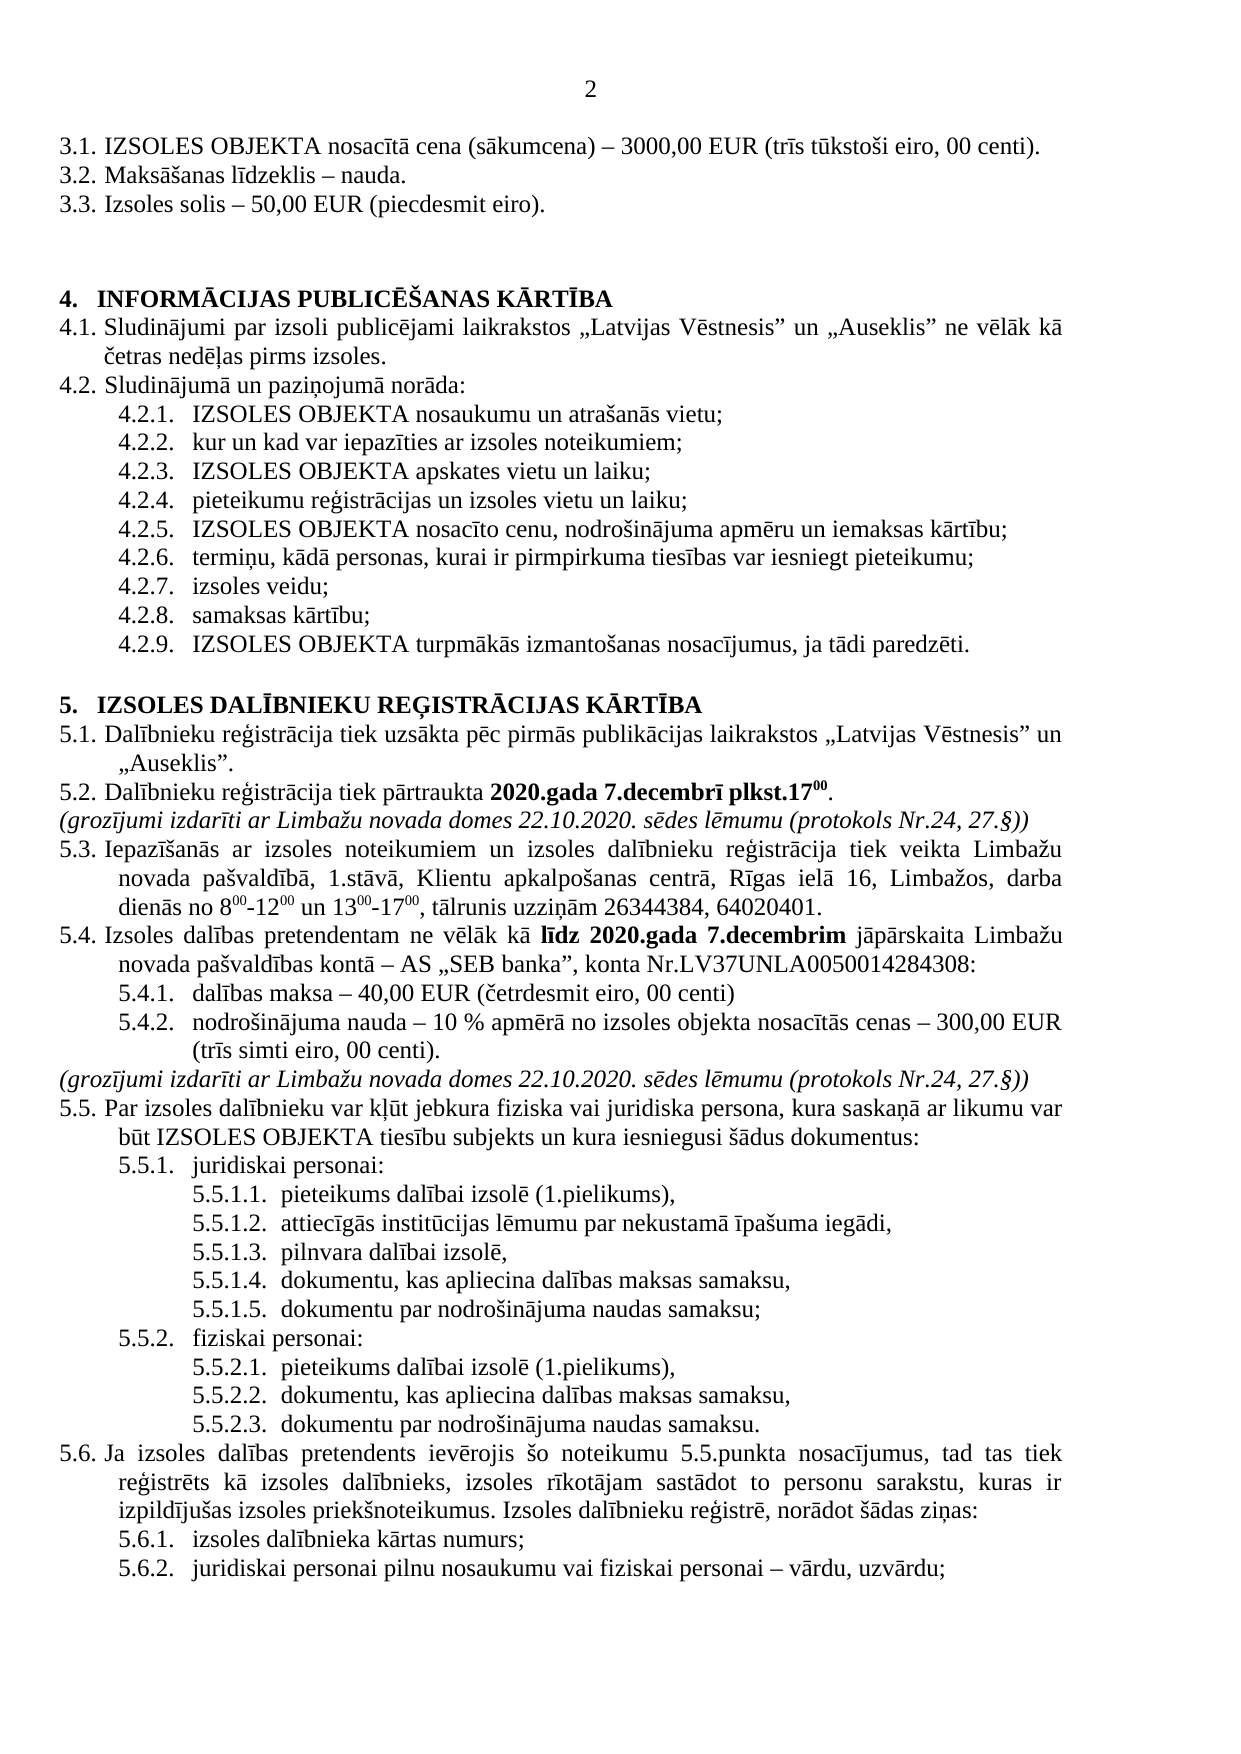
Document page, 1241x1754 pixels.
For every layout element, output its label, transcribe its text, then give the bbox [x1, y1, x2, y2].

list juridiskai personai: [118, 1150, 1063, 1179]
list INFORMĀCIJAS PUBLICĒŠANAS KĀRTĪBA [59, 284, 1063, 312]
list izsolES objekta turpmākās izmantošanas nosacījumus, ja tādi paredzēti. [118, 629, 1063, 657]
list IZSOLES OBJEKTA nosacītā cena (sākumcena) – 3000,00 EUR (trīs tūkstoši eiro, 00 centi). [59, 131, 1063, 160]
list dokumentu, kas apliecina dalības maksas samaksu, [192, 1380, 1063, 1409]
text (grozījumi izdarīti ar Limbažu novada domes 22.10.2020. sēdes lēmumu (protokols Nr.24, 27.§)) [59, 805, 1063, 834]
list termiņu, kādā personas, kurai ir pirmpirkuma tiesības var iesniegt pieteikumu; [118, 542, 1063, 571]
list Sludinājumā un paziņojumā norāda: [59, 370, 1063, 399]
list Sludinājumi par izsoli publicējami laikrakstos „Latvijas Vēstnesis” un „Auseklis” ne vēlāk kā četras nedēļas pirms izsoles. [59, 312, 1063, 370]
list dokumentu, kas apliecina dalības maksas samaksu, [192, 1265, 1063, 1294]
list pilnvara dalībai izsolē, [192, 1237, 1063, 1265]
list attiecīgās institūcijas lēmumu par nekustamā īpašuma iegādi, [192, 1208, 1063, 1237]
list izsoles veidu; [118, 571, 1063, 600]
text (grozījumi izdarīti ar Limbažu novada domes 22.10.2020. sēdes lēmumu (protokols Nr.24, 27.§)) [59, 1064, 1063, 1093]
list Dalībnieku reģistrācija tiek uzsākta pēc pirmās publikācijas laikrakstos „Latvijas Vēstnesis” un „Auseklis”. [59, 719, 1063, 777]
list izsolES objekta nosacīto cenu, nodrošinājuma apmēru un iemaksas kārtību; [118, 514, 1063, 542]
list dokumentu par nodrošinājuma naudas samaksu; [192, 1294, 1063, 1323]
list Ja izsoles dalības pretendents ievērojis šo noteikumu 5.5.punkta nosacījumus, tad tas tiek reģistrēts kā izsoles dalībnieks, izsoles rīkotājam sastādot to personu sarakstu, kuras ir izpildījušas izsoles priekšnoteikumus. Izsoles dalībnieku reģistrē, norādot šādas ziņas: [59, 1438, 1063, 1524]
list pieteikums dalībai izsolē (1.pielikums), [192, 1352, 1063, 1380]
list pieteikumu reģistrācijas un izsoles vietu un laiku; [118, 485, 1063, 514]
list Iepazīšanās ar izsoles noteikumiem un izsoles dalībnieku reģistrācija tiek veikta Limbažu novada pašvaldībā, 1.stāvā, Klientu apkalpošanas centrā, Rīgas ielā 16, Limbažos, darba dienās no 800-1200 un 1300-1700, tālrunis uzziņām 26344384, 64020401. [59, 834, 1063, 920]
list Izsoles solis – 50,00 EUR (piecdesmit eiro). [59, 189, 1063, 218]
list Izsoles dalības pretendentam ne vēlāk kā līdz 2020.gada 7.decembrim jāpārskaita Limbažu novada pašvaldības kontā – AS „SEB banka”, konta Nr.LV37UNLA0050014284308: [59, 920, 1063, 978]
list kur un kad var iepazīties ar izsoles noteikumiem; [118, 427, 1063, 456]
list Maksāšanas līdzeklis – nauda. [59, 160, 1063, 189]
list pieteikums dalībai izsolē (1.pielikums), [192, 1179, 1063, 1208]
list Dalībnieku reģistrācija tiek pārtraukta 2020.gada 7.decembrī plkst.1700. [59, 777, 1063, 805]
list samaksas kārtību; [118, 600, 1063, 629]
list Par izsoles dalībnieku var kļūt jebkura fiziska vai juridiska persona, kura saskaņā ar likumu var būt IZSOLES OBJEKTA tiesību subjekts un kura iesniegusi šādus dokumentus: [59, 1093, 1063, 1150]
list fiziskai personai: [118, 1323, 1063, 1352]
list izsoles dalībnieka kārtas numurs; [118, 1524, 1063, 1553]
list izsoLES OBJEKTA apskates vietu un laiku; [118, 456, 1063, 485]
list dalības maksa – 40,00 EUR (četrdesmit eiro, 00 centi) [118, 978, 1063, 1007]
list juridiskai personai pilnu nosaukumu vai fiziskai personai – vārdu, uzvārdu; [118, 1553, 1063, 1582]
list IZSOLES DALĪBNIEKU REĢISTRĀCIJAS KĀRTĪBA [59, 690, 1063, 719]
list nodrošinājuma nauda – 10 % apmērā no izsoles objekta nosacītās cenas – 300,00 EUR (trīs simti eiro, 00 centi). [118, 1007, 1063, 1064]
list IZSOLES OBJEKTA nosaukumu un atrašanās vietu; [118, 399, 1063, 427]
list dokumentu par nodrošinājuma naudas samaksu. [192, 1409, 1063, 1438]
